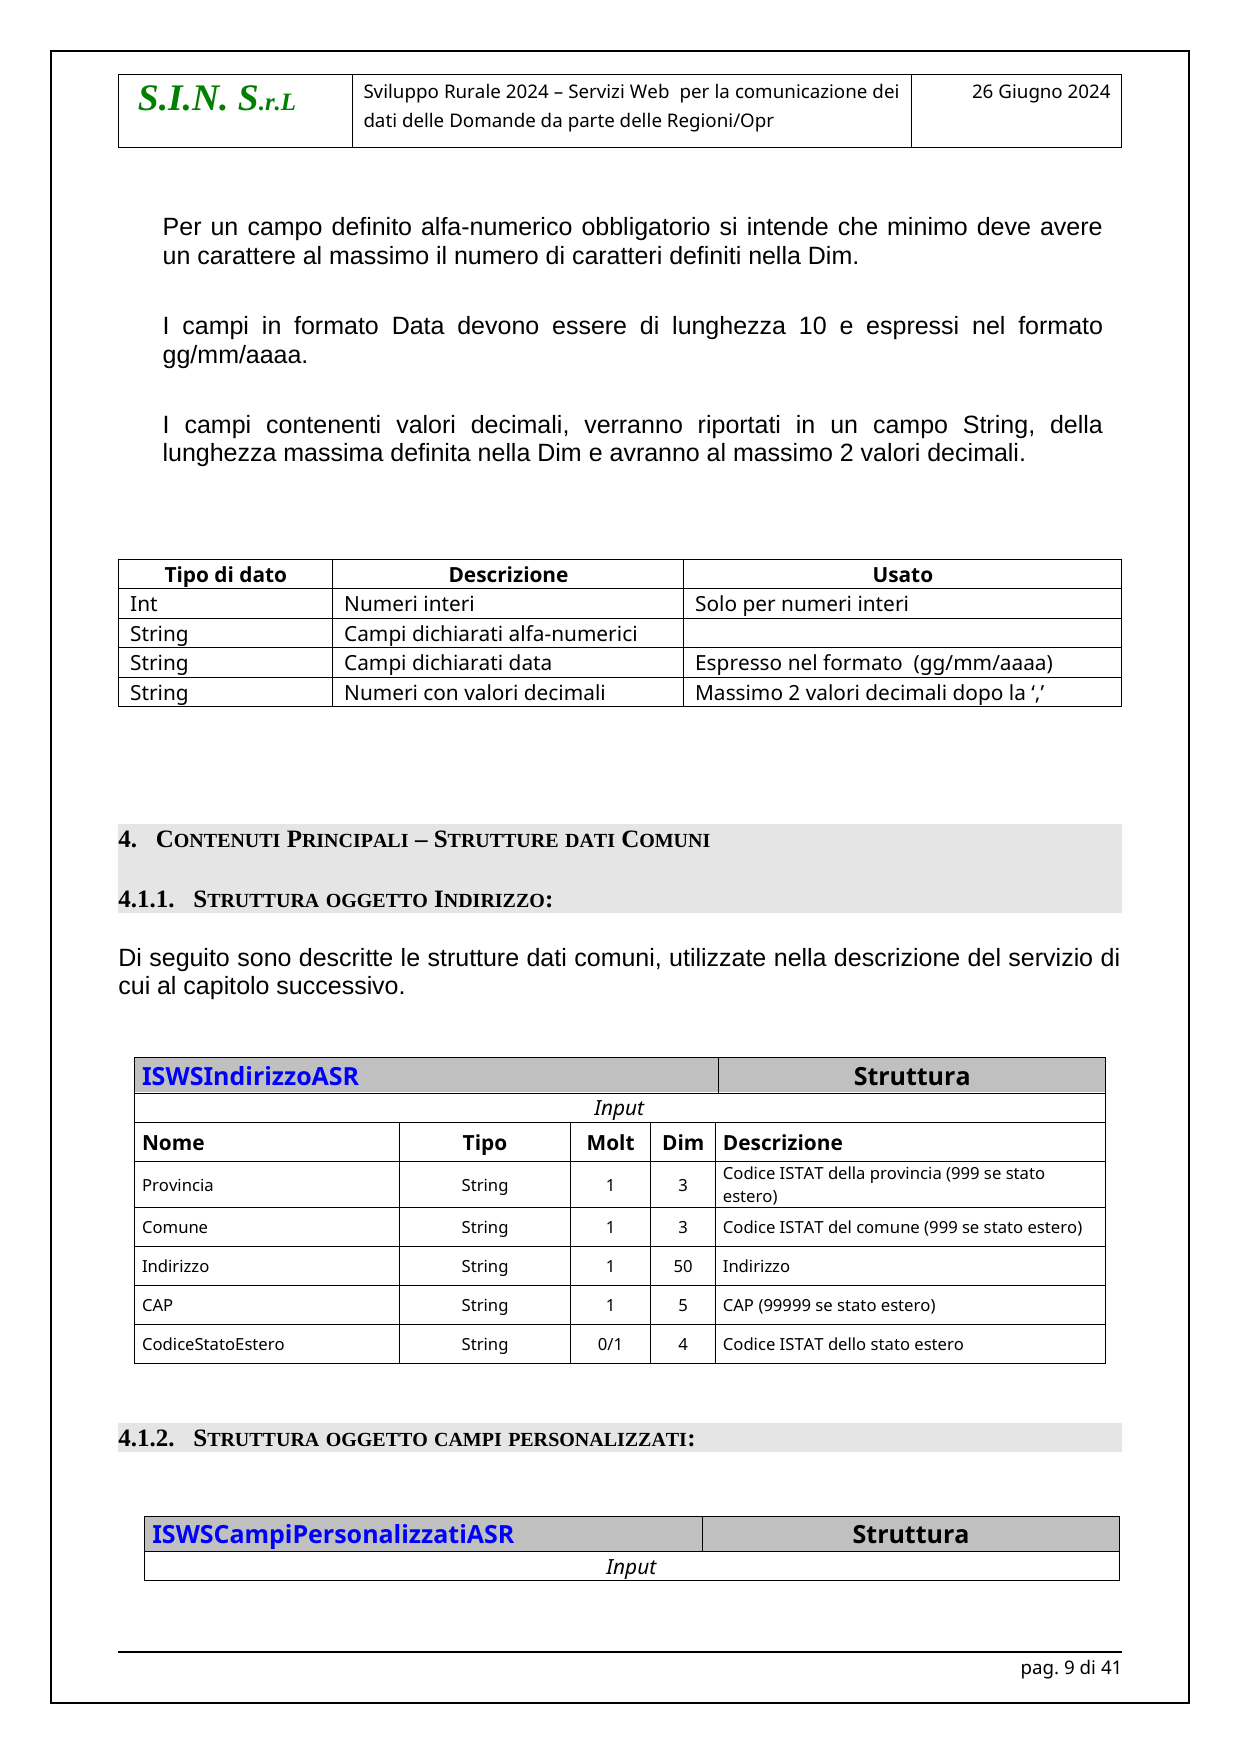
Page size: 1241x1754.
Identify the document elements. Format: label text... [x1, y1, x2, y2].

table_cell CAP [135, 1286, 399, 1324]
table_cell Codice ISTAT della provincia (999 se stato estero) [716, 1162, 1105, 1207]
table_cell String [119, 678, 332, 706]
table_cell Input [135, 1094, 1105, 1122]
table_cell Numeri con valori decimali [333, 678, 683, 706]
list Contenuti Principali – Strutture dati Comuni [118, 824, 1122, 853]
table_cell Codice ISTAT dello stato estero [716, 1325, 1105, 1363]
table_cell Comune [135, 1208, 399, 1246]
table_cell Codice ISTAT del comune (999 se stato estero) [716, 1208, 1105, 1246]
table_header Tipo di dato [119, 560, 332, 588]
table_header Descrizione [333, 560, 683, 588]
table_header Struttura [719, 1058, 1105, 1092]
table_cell Campi dichiarati alfa-numerici [333, 619, 683, 647]
table_cell String [119, 619, 332, 647]
table_cell 3 [651, 1162, 715, 1207]
table_cell Tipo [400, 1123, 570, 1161]
table_cell 1 [571, 1286, 650, 1324]
table_cell Massimo 2 valori decimali dopo la ‘,’ [684, 678, 1121, 706]
text I campi in formato Data devono essere di lunghezza 10 e espressi nel formato gg/mm/aaaa. [162, 311, 1104, 369]
table_cell 50 [651, 1247, 715, 1285]
table_cell 4 [651, 1325, 715, 1363]
table_cell [684, 619, 1121, 647]
table_cell 1 [571, 1162, 650, 1207]
table_cell String [400, 1208, 570, 1246]
table_cell Numeri interi [333, 589, 683, 618]
table_header ISWSCampiPersonalizzatiASR [145, 1517, 702, 1551]
table_cell Molt [571, 1123, 650, 1161]
table_header ISWSIndirizzoASR [135, 1058, 718, 1092]
table_cell 5 [651, 1286, 715, 1324]
table_cell Dim [651, 1123, 715, 1161]
list Struttura oggetto campi personalizzati: [118, 1423, 1122, 1452]
table_header Struttura [703, 1517, 1119, 1551]
table_cell Int [119, 589, 332, 618]
table_cell Indirizzo [135, 1247, 399, 1285]
table_cell String [400, 1162, 570, 1207]
table_cell Espresso nel formato (gg/mm/aaaa) [684, 648, 1121, 677]
table_cell 1 [571, 1247, 650, 1285]
table_cell Solo per numeri interi [684, 589, 1121, 618]
table_cell CAP (99999 se stato estero) [716, 1286, 1105, 1324]
table_cell 1 [571, 1208, 650, 1246]
table_cell Nome [135, 1123, 399, 1161]
text Per un campo definito alfa-numerico obbligatorio si intende che minimo deve avere un carattere al massimo il numero di caratteri definiti nella Dim. [162, 212, 1104, 270]
table_cell CodiceStatoEstero [135, 1325, 399, 1363]
table_cell String [400, 1286, 570, 1324]
table_cell Campi dichiarati data [333, 648, 683, 677]
table_cell String [400, 1247, 570, 1285]
table_cell Input [145, 1552, 1119, 1580]
table_cell String [119, 648, 332, 677]
table_cell Descrizione [716, 1123, 1105, 1161]
table_cell Provincia [135, 1162, 399, 1207]
text Di seguito sono descritte le strutture dati comuni, utilizzate nella descrizione del servizio di cui al capitolo successivo. [118, 943, 1122, 1000]
text I campi contenenti valori decimali, verranno riportati in un campo String, della lunghezza massima definita nella Dim e avranno al massimo 2 valori decimali. [162, 409, 1104, 467]
table_cell 3 [651, 1208, 715, 1246]
table_cell Indirizzo [716, 1247, 1105, 1285]
table_header Usato [684, 560, 1121, 588]
list Struttura oggetto Indirizzo: [118, 884, 1122, 913]
table_cell 0/1 [571, 1325, 650, 1363]
table_cell String [400, 1325, 570, 1363]
